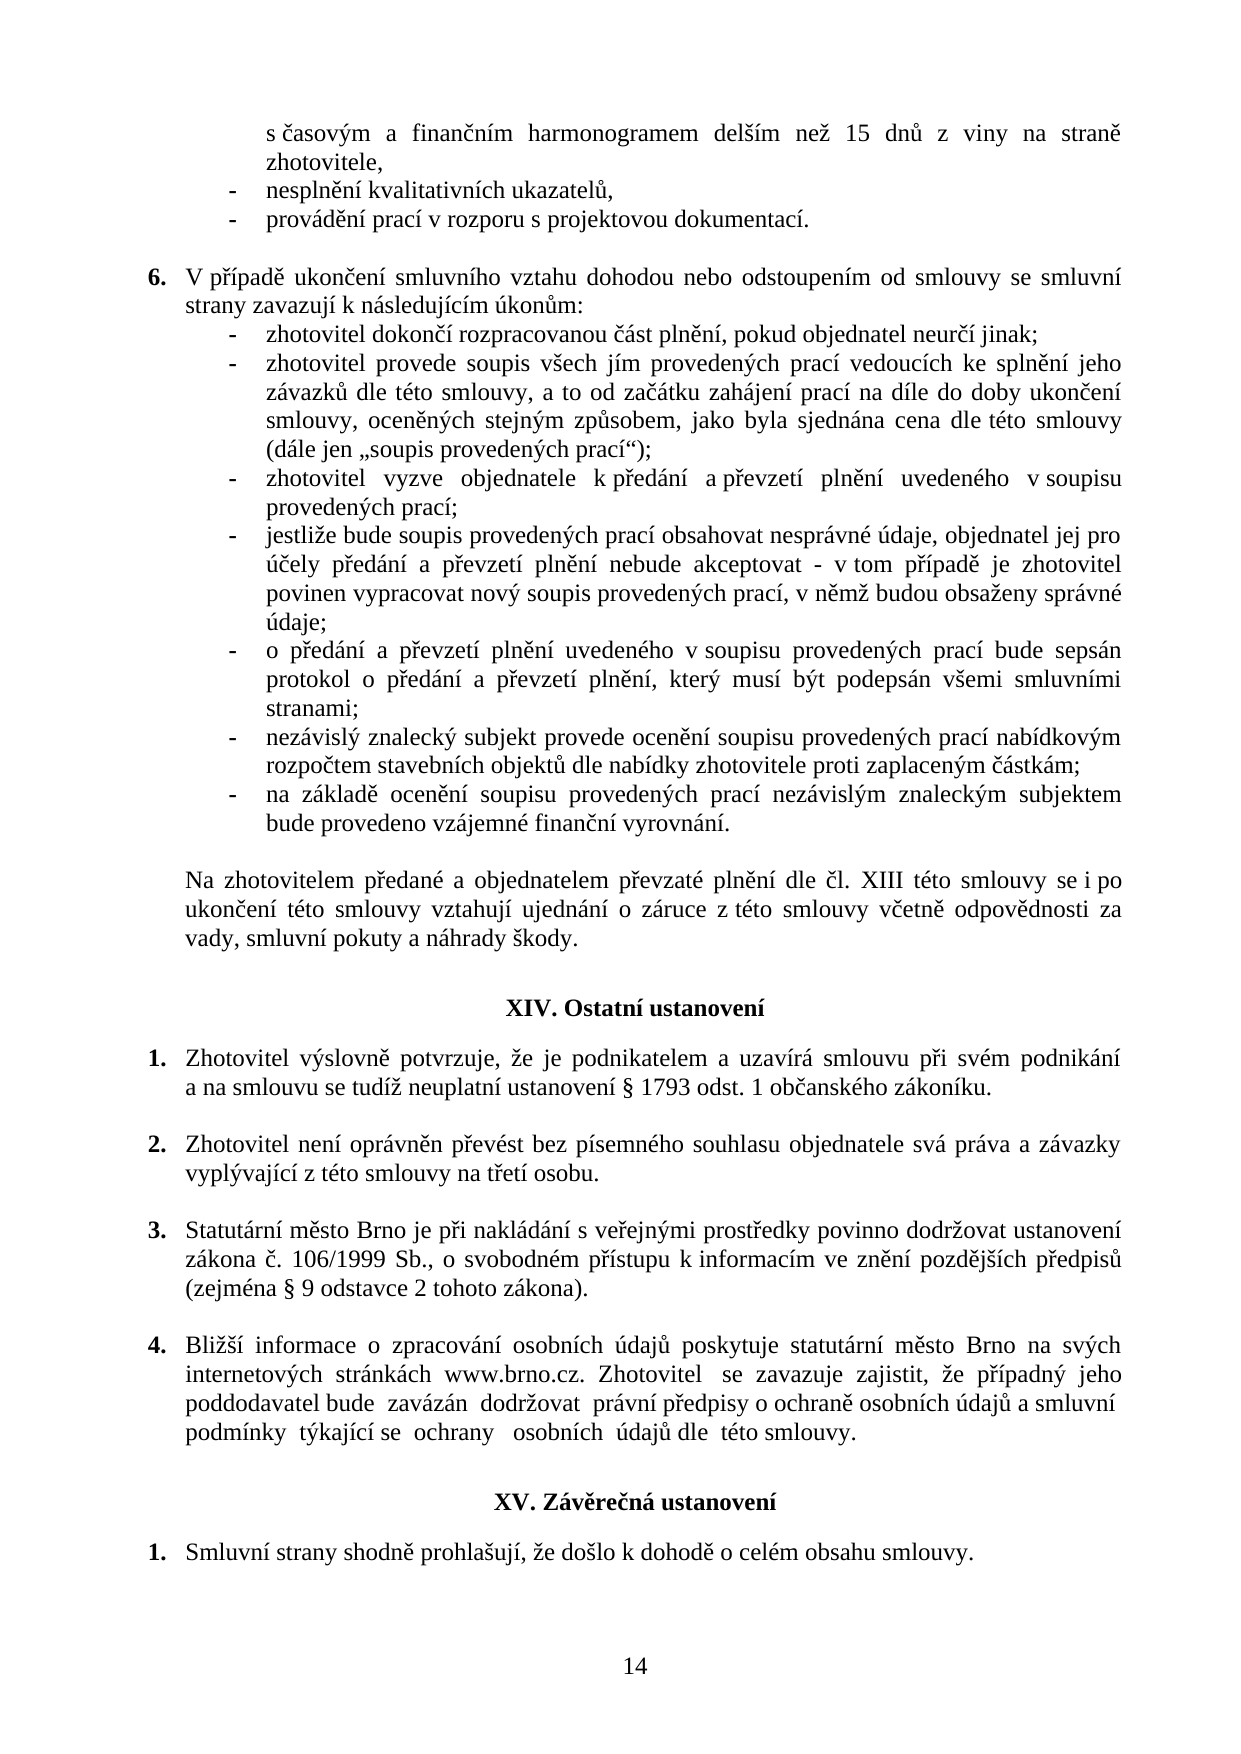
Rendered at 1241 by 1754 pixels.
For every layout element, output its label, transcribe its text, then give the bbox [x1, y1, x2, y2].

list V případě ukončení smluvního vztahu dohodou nebo odstoupením od smlouvy se smluvní strany zavazují k následujícím úkonům: [148, 262, 1122, 319]
list nezávislý znalecký subjekt provede ocenění soupisu provedených prací nabídkovým rozpočtem stavebních objektů dle nabídky zhotovitele proti zaplaceným částkám; [228, 722, 1122, 779]
list zhotovitel provede soupis všech jím provedených prací vedoucích ke splnění jeho závazků dle této smlouvy, a to od začátku zahájení prací na díle do doby ukončení smlouvy, oceněných stejným způsobem, jako byla sjednána cena dle této smlouvy (dále jen „soupis provedených prací“); [228, 348, 1122, 463]
text Na zhotovitelem předané a objednatelem převzaté plnění dle čl. XIII této smlouvy se i po ukončení této smlouvy vztahují ujednání o záruce z této smlouvy včetně odpovědnosti za vady, smluvní pokuty a náhrady škody. [185, 866, 1122, 952]
subtitle Ostatní ustanovení [148, 993, 1122, 1022]
list nesplnění kvalitativních ukazatelů, [228, 176, 1122, 204]
list provádění prací v rozporu s projektovou dokumentací. [228, 204, 1122, 233]
subtitle Závěrečná ustanovení [148, 1487, 1122, 1516]
list Zhotovitel výslovně potvrzuje, že je podnikatelem a uzavírá smlouvu při svém podnikání a na smlouvu se tudíž neuplatní ustanovení § 1793 odst. 1 občanského zákoníku. [148, 1043, 1122, 1101]
list zhotovitel vyzve objednatele k předání a převzetí plnění uvedeného v soupisu provedených prací; [228, 463, 1122, 521]
list zhotovitel dokončí rozpracovanou část plnění, pokud objednatel neurčí jinak; [228, 319, 1122, 348]
list Statutární město Brno je při nakládání s veřejnými prostředky povinno dodržovat ustanovení zákona č. 106/1999 Sb., o svobodném přístupu k informacím ve znění pozdějších předpisů (zejména § 9 odstavce 2 tohoto zákona). [148, 1216, 1122, 1302]
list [228, 118, 1122, 176]
list Zhotovitel není oprávněn převést bez písemného souhlasu objednatele svá práva a závazky vyplývající z této smlouvy na třetí osobu. [148, 1129, 1122, 1187]
list jestliže bude soupis provedených prací obsahovat nesprávné údaje, objednatel jej pro účely předání a převzetí plnění nebude akceptovat - v tom případě je zhotovitel povinen vypracovat nový soupis provedených prací, v němž budou obsaženy správné údaje; [228, 521, 1122, 636]
list na základě ocenění soupisu provedených prací nezávislým znaleckým subjektem bude provedeno vzájemné finanční vyrovnání. [228, 779, 1122, 837]
list Smluvní strany shodně prohlašují, že došlo k dohodě o celém obsahu smlouvy. [148, 1537, 1122, 1566]
list Bližší informace o zpracování osobních údajů poskytuje statutární město Brno na svých internetových stránkách www.brno.cz. Zhotovitel se zavazuje zajistit, že případný jeho poddodavatel bude zavázán dodržovat právní předpisy o ochraně osobních údajů a smluvní podmínky týkající se ochrany osobních údajů dle této smlouvy. [148, 1331, 1122, 1446]
list o předání a převzetí plnění uvedeného v soupisu provedených prací bude sepsán protokol o předání a převzetí plnění, který musí být podepsán všemi smluvními stranami; [228, 636, 1122, 722]
